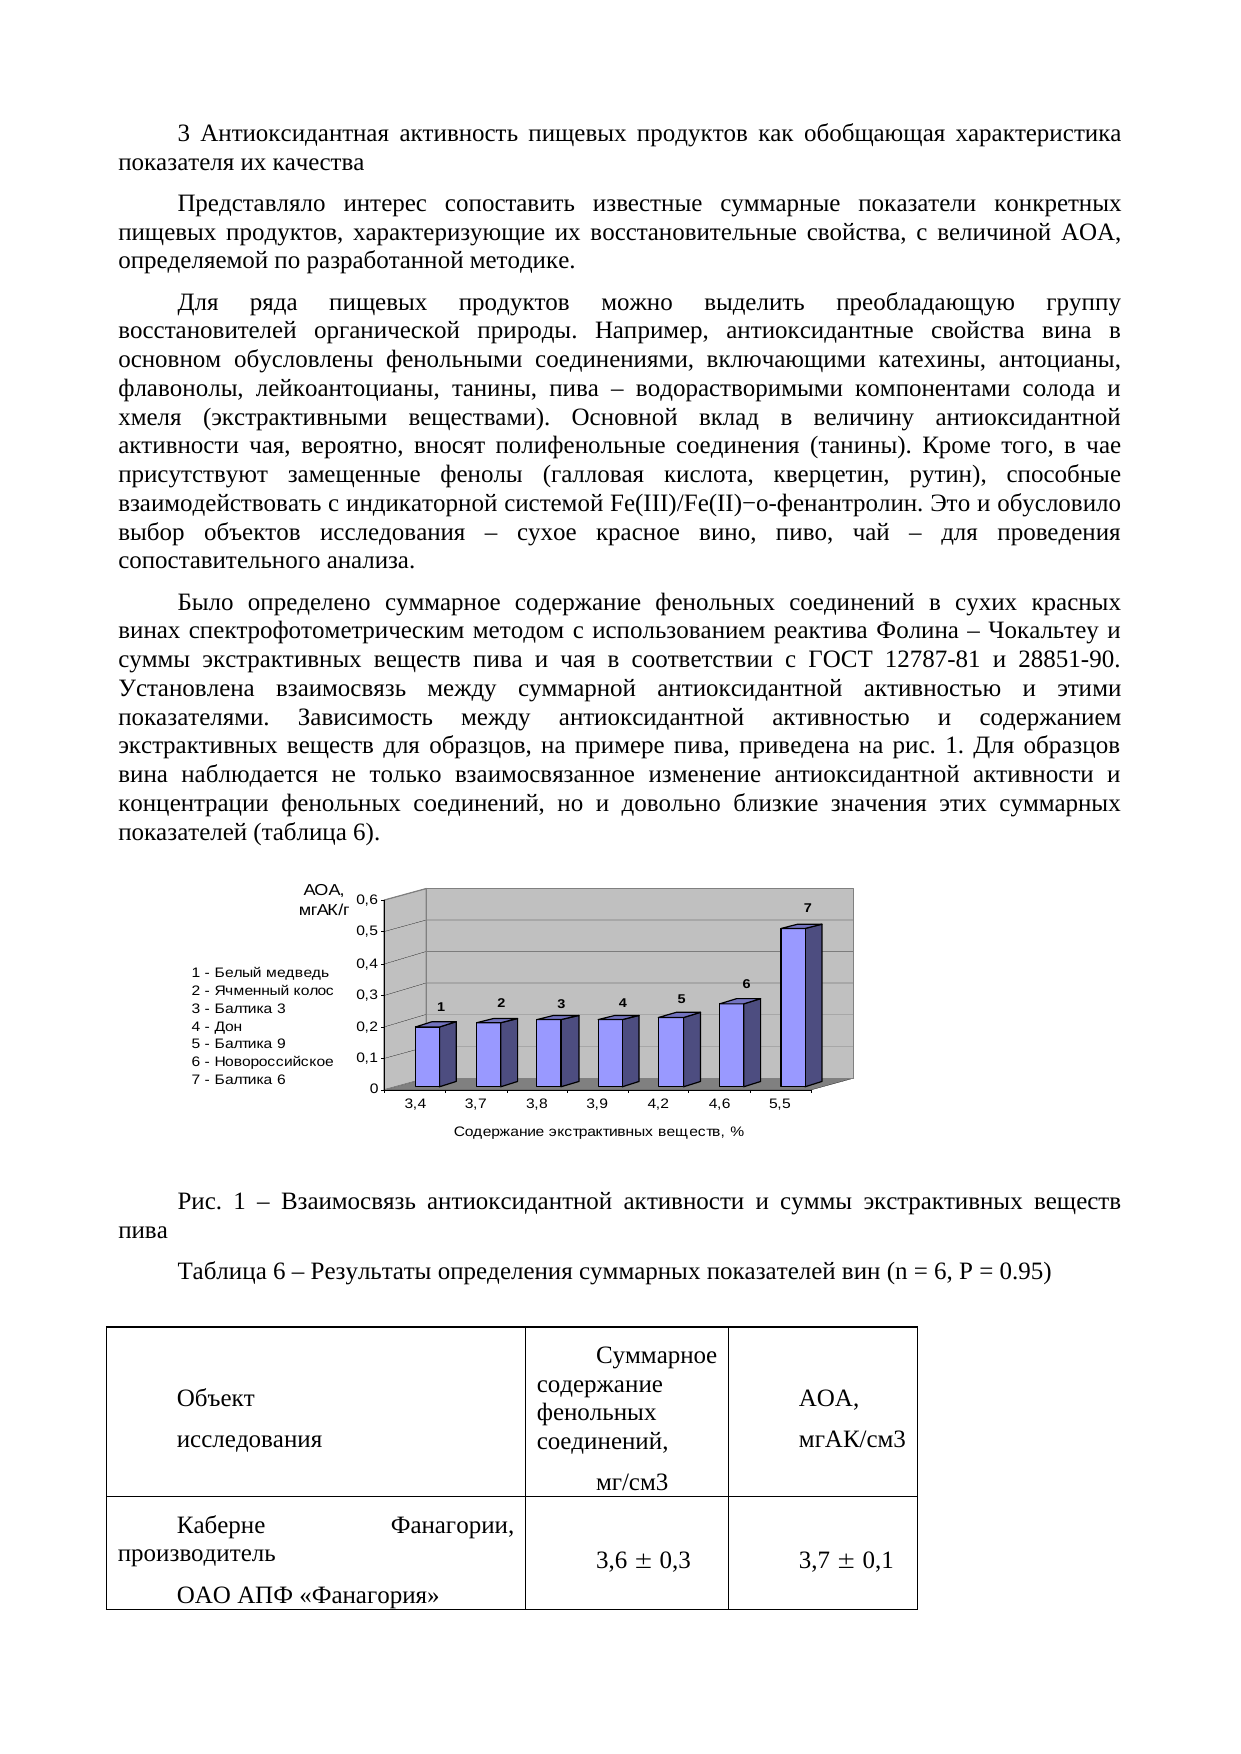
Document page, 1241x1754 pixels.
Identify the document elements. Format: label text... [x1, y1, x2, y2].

text Было определено суммарное содержание фенольных соединений в сухих красных винах спектрофотометрическим методом с использованием реактива Фолина – Чокальтеу и суммы экстрактивных веществ пива и чая в соответствии с ГОСТ 12787-81 и 28851-90. Установлена взаимосвязь между суммарной антиоксидантной активностью и этими показателями. Зависимость между антиоксидантной активностью и содержанием экстрактивных веществ для образцов, на примере пива, приведена на рис. 1. Для образцов вина наблюдается не только взаимосвязанное изменение антиоксидантной активности и концентрации фенольных соединений, но и довольно близкие значения этих суммарных показателей (таблица 6). [118, 587, 1122, 846]
text Рис. 1 – Взаимосвязь антиоксидантной активности и суммы экстрактивных веществ пива [118, 1186, 1122, 1244]
text Для ряда пищевых продуктов можно выделить преобладающую группу восстановителей органической природы. Например, антиоксидантные свойства вина в основном обусловлены фенольными соединениями, включающими катехины, антоцианы, флавонолы, лейкоантоцианы, танины, пива – водорастворимыми компонентами солода и хмеля (экстрактивными веществами). Основной вклад в величину антиоксидантной активности чая, вероятно, вносят полифенольные соединения (танины). Кроме того, в чае присутствуют замещенные фенолы (галловая кислота, кверцетин, рутин), способные взаимодействовать с индикаторной системой Fe(III)/Fe(II)−о-фенантролин. Это и обусловило выбор объектов исследования – сухое красное вино, пиво, чай – для проведения сопоставительного анализа. [118, 287, 1122, 574]
table_cell Каберне Фанагории, производитель ОАО АПФ «Фанагория» [107, 1497, 525, 1608]
text 3 Антиоксидантная активность пищевых продуктов как обобщающая характеристика показателя их качества [118, 118, 1122, 176]
table_cell 3,6 0,3 [526, 1497, 728, 1608]
text Таблица 6 – Результаты определения суммарных показателей вин (n = 6, P = 0.95) [118, 1256, 1122, 1285]
table_header Объект исследования [107, 1328, 525, 1496]
table_header Суммарное содержание фенольных соединений, мг/см3 [526, 1328, 728, 1496]
text Представляло интерес сопоставить известные суммарные показатели конкретных пищевых продуктов, характеризующие их восстановительные свойства, с величиной АОА, определяемой по разработанной методике. [118, 188, 1122, 274]
table_cell 3,7 0,1 [729, 1497, 917, 1608]
table_header АОА, мгАК/см3 [729, 1328, 917, 1496]
